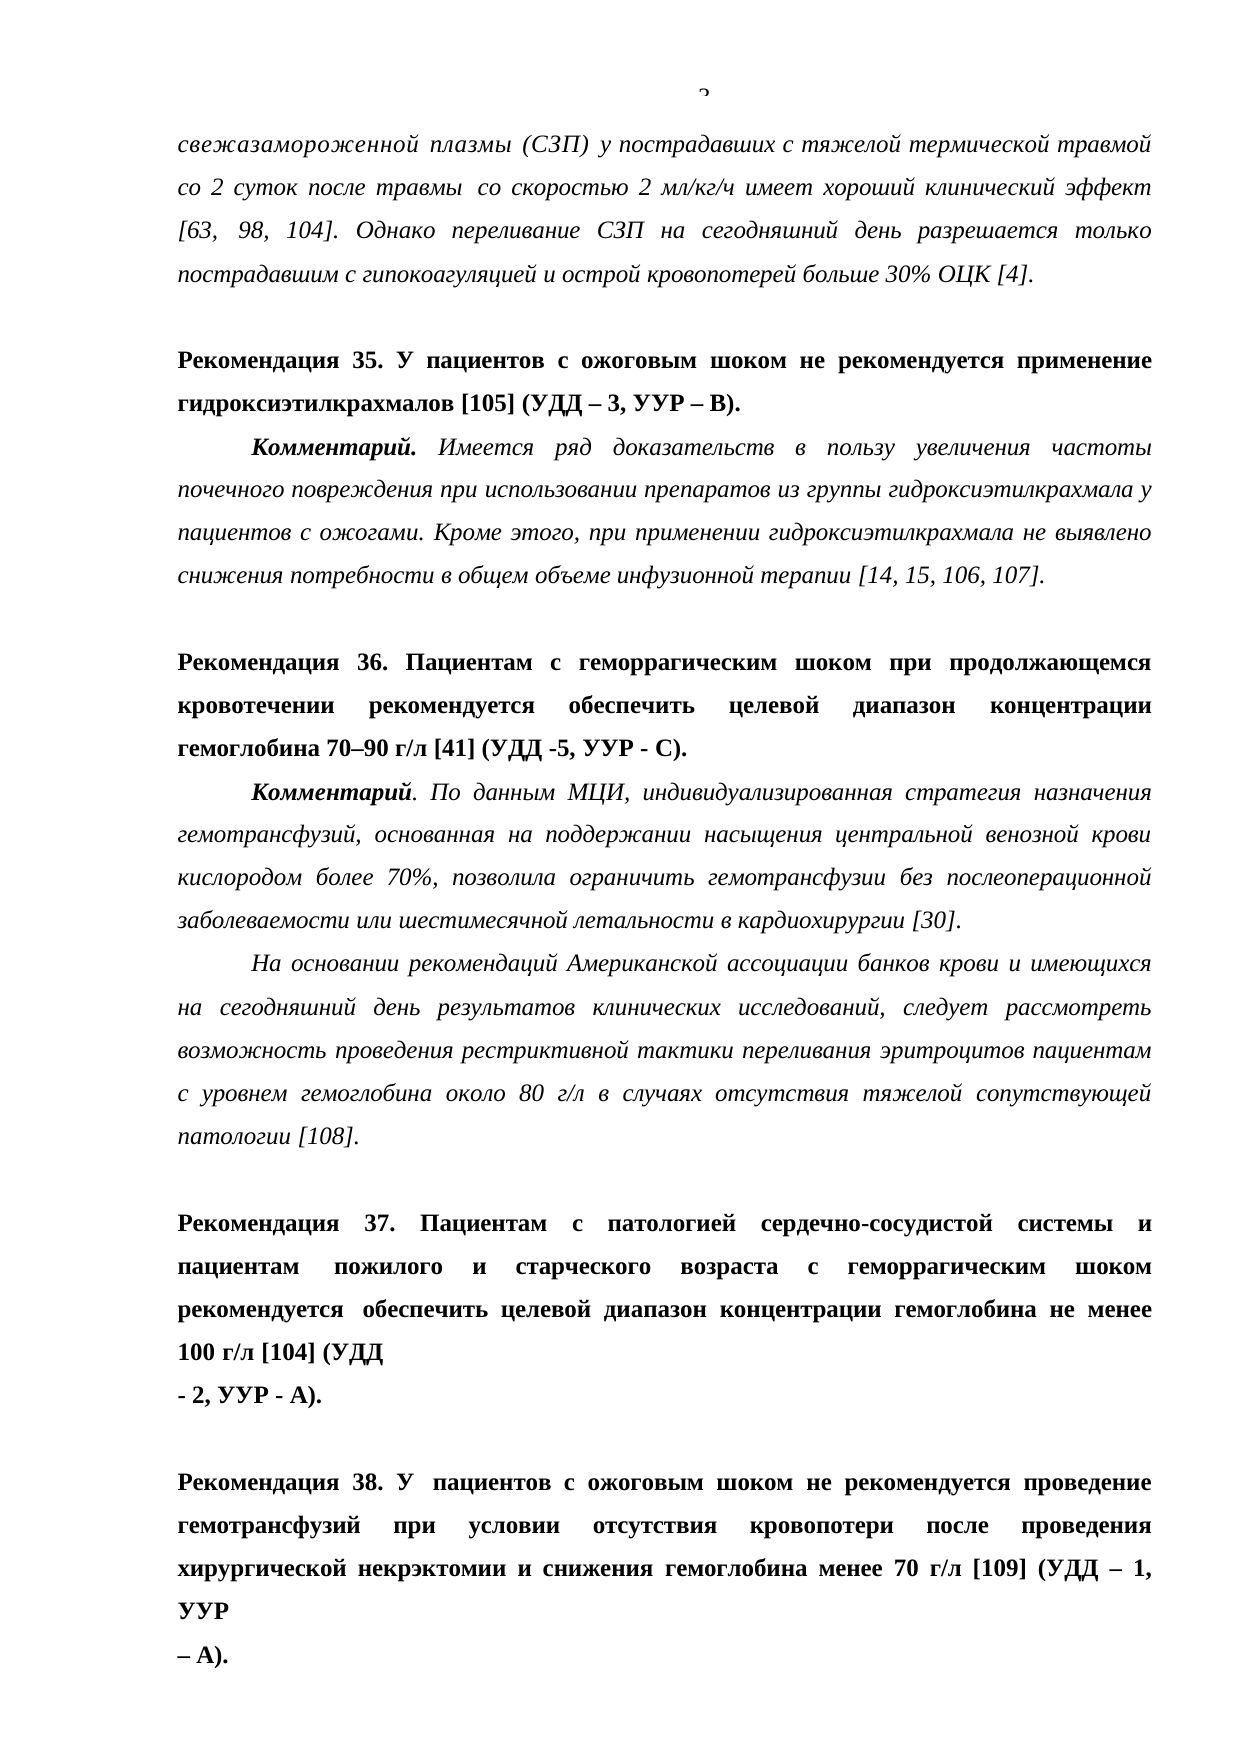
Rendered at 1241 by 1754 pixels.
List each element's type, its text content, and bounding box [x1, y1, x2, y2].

text На основании рекомендаций Американской ассоциации банков крови и имеющихся на сегодняшний день результатов клинических исследований, следует рассмотреть возможность проведения рестриктивной тактики переливания эритроцитов пациентам с уровнем гемоглобина около 80 г/л в случаях отсутствия тяжелой сопутствующей патологии [108]. [177, 948, 1152, 1150]
text Комментарий. По данным МЦИ, индивидуализированная стратегия назначения гемотрансфузий, основанная на поддержании насыщения центральной венозной крови кислородом более 70%, позволила ограничить гемотрансфузии без послеоперационной заболеваемости или шестимесячной летальности в кардиохирургии [30]. [177, 777, 1152, 934]
subtitle Рекомендация 36. Пациентам с геморрагическим шоком при продолжающемся кровотечении рекомендуется обеспечить целевой диапазон концентрации гемоглобина 70–90 г/л [41] (УДД -5, УУР - С). [177, 647, 1152, 762]
subtitle Рекомендация 35. У пациентов с ожоговым шоком не рекомендуется применение гидроксиэтилкрахмалов [105] (УДД – 3, УУР – В). [177, 345, 1152, 417]
text – А). [177, 1640, 1163, 1668]
text - 2, УУР - А). [177, 1381, 1163, 1409]
text Рекомендация 38. У пациентов с ожоговым шоком не рекомендуется проведение гемотрансфузий при условии отсутствия кровопотери после проведения хирургической некрэктомии и снижения гемоглобина менее 70 г/л [109] (УДД – 1, УУР [177, 1467, 1152, 1625]
text Комментарий. Имеется ряд доказательств в пользу увеличения частоты почечного повреждения при использовании препаратов из группы гидроксиэтилкрахмала у пациентов с ожогами. Кроме этого, при применении гидроксиэтилкрахмала не выявлено снижения потребности в общем объеме инфузионной терапии [14, 15, 106, 107]. [177, 432, 1152, 589]
text свежазамороженной плазмы (СЗП) у пострадавших с тяжелой термической травмой со 2 суток после травмы со скоростью 2 мл/кг/ч имеет хороший клинический эффект [63, 98, 104]. Однако переливание СЗП на сегодняшний день разрешается только пострадавшим с гипокоагуляцией и острой кровопотерей больше 30% ОЦК [4]. [177, 129, 1152, 287]
subtitle Рекомендация 37. Пациентам с патологией сердечно-сосудистой системы и пациентам пожилого и старческого возраста с геморрагическим шоком рекомендуется обеспечить целевой диапазон концентрации гемоглобина не менее 100 г/л [104] (УДД [177, 1208, 1152, 1366]
